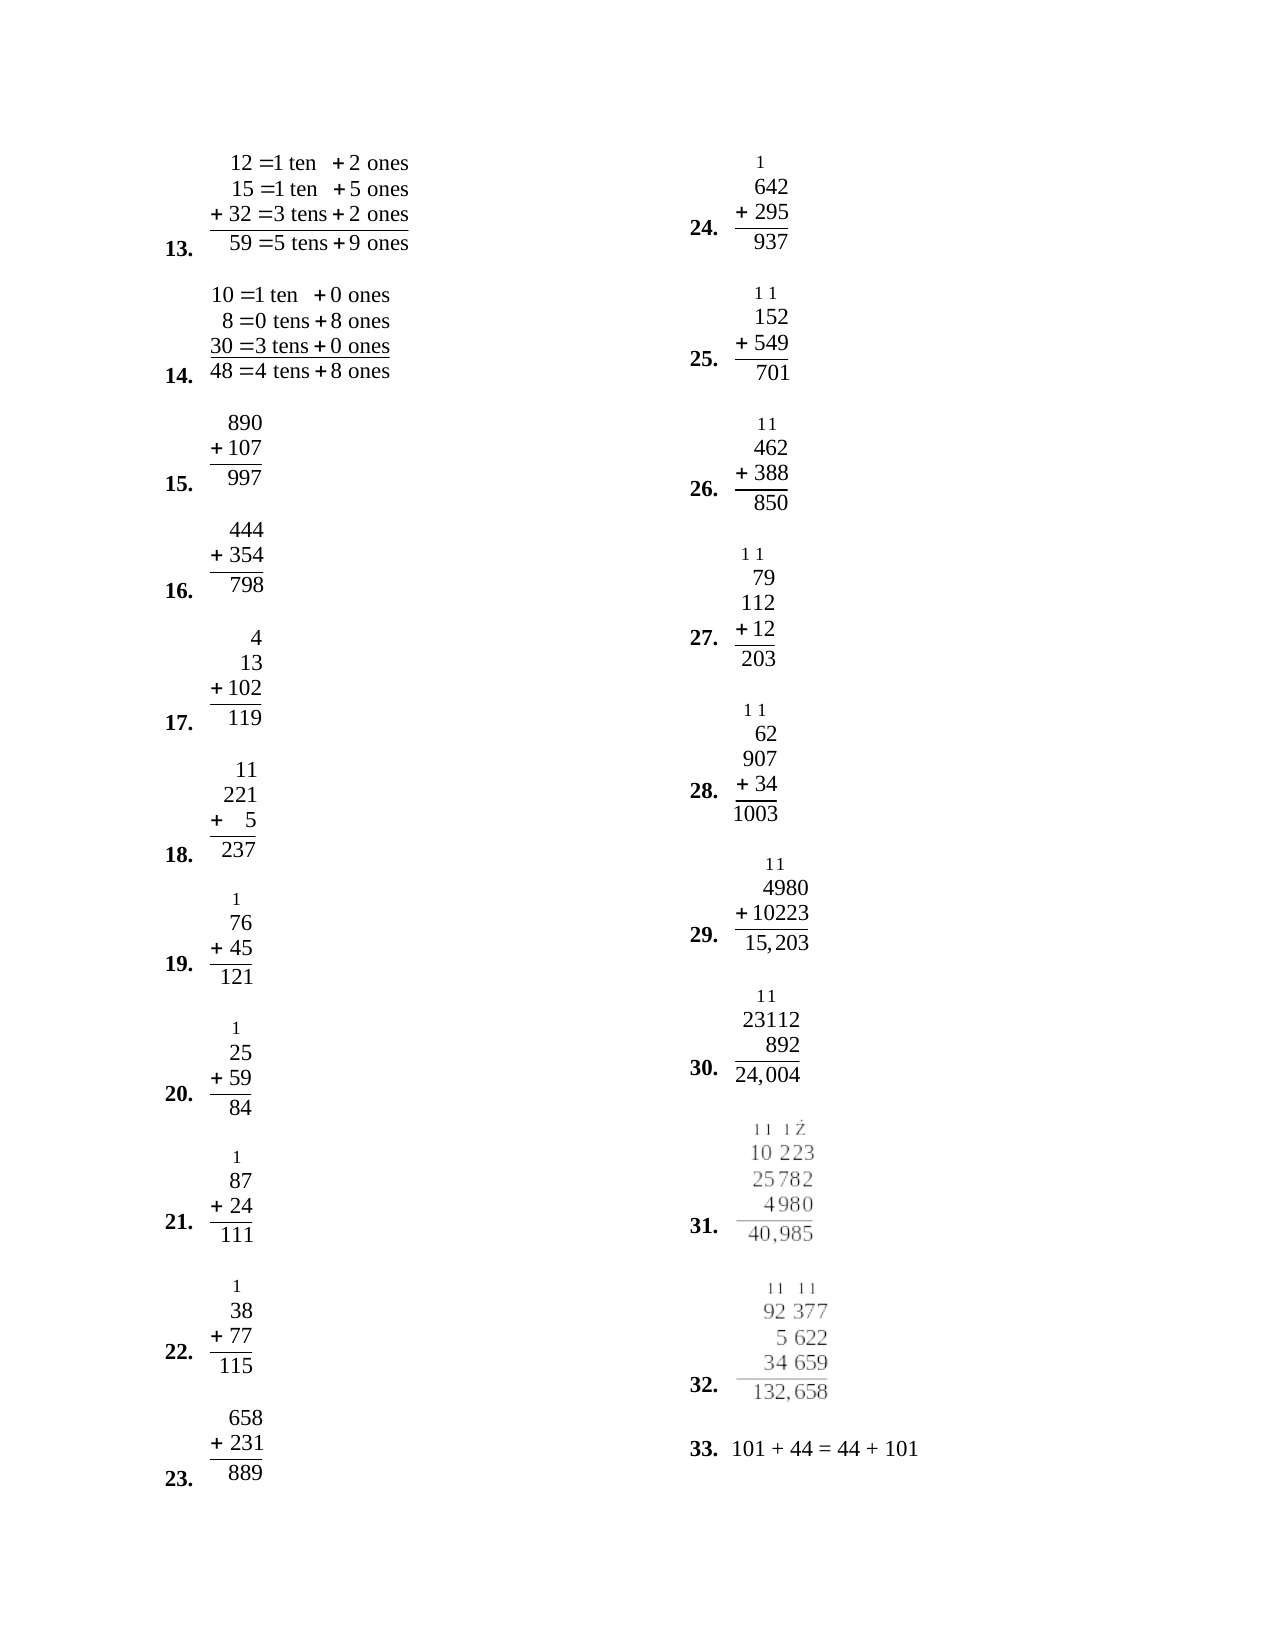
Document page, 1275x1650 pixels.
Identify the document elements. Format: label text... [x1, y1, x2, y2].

text 23. [150, 1405, 600, 1491]
text 33. 101 + 44 = 44 + 101 [675, 1435, 1125, 1461]
text 31. [675, 1117, 1125, 1255]
text 28. [675, 697, 1125, 832]
text 19. [150, 888, 600, 995]
text 20. [150, 1016, 600, 1126]
text 18. [150, 756, 600, 868]
text 22. [150, 1274, 600, 1384]
text 21. [150, 1147, 600, 1253]
text 24. [675, 150, 1125, 260]
text 15. [150, 410, 600, 496]
text 16. [150, 517, 600, 603]
text 13. [150, 150, 600, 261]
text 32. [675, 1276, 1125, 1414]
text 27. [675, 542, 1125, 677]
text 26. [675, 411, 1125, 521]
text 14. [150, 282, 600, 389]
text 17. [150, 624, 600, 735]
text 29. [675, 853, 1125, 964]
text 30. [675, 985, 1125, 1097]
text 25. [675, 281, 1125, 390]
